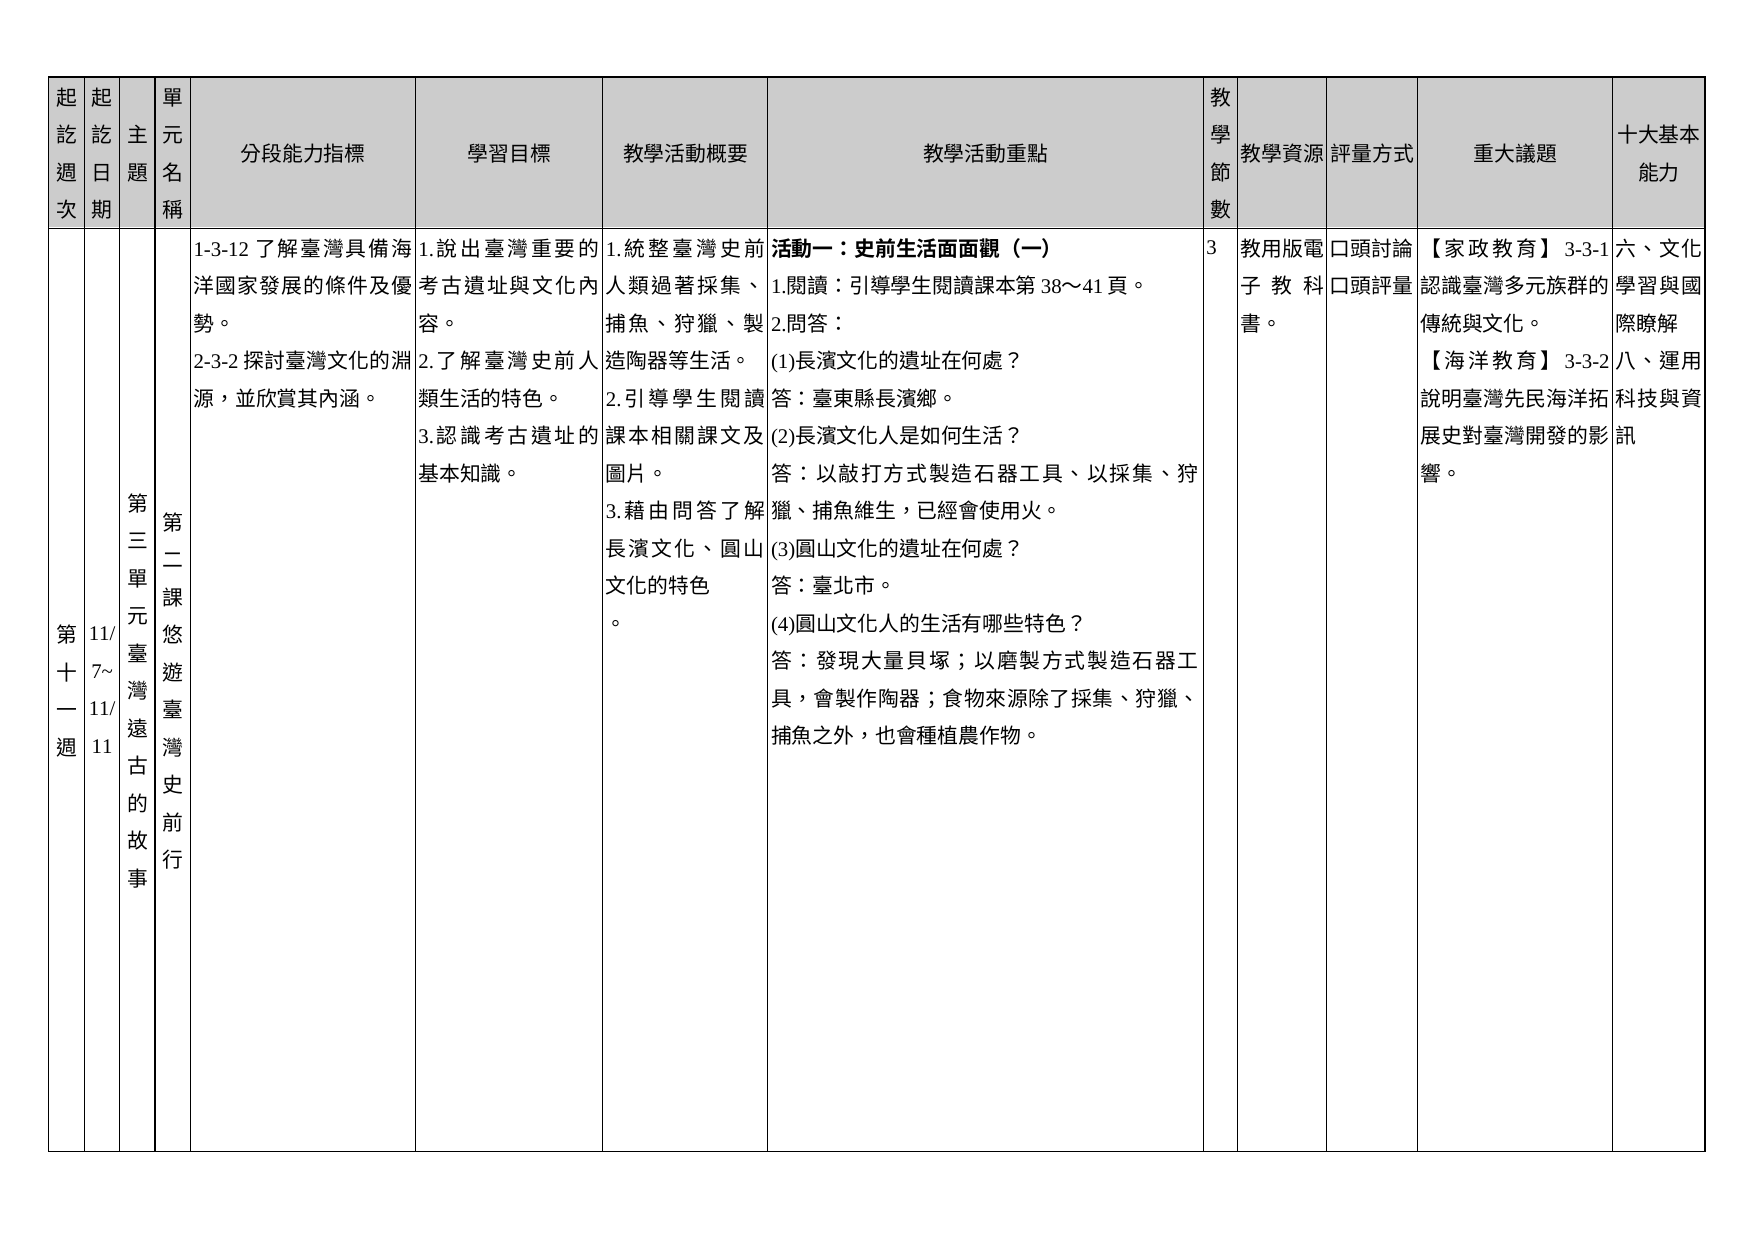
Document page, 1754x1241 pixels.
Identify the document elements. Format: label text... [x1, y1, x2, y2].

table_header 教學資源 [1238, 78, 1326, 227]
table_cell 1.統整臺灣史前人類過著採集、捕魚、狩獵、製造陶器等生活。 2.引導學生閱讀課本相關課文及圖片。 3.藉由問答了解長濱文化、圓山文化的特色 。 [603, 229, 767, 1151]
table_header 學習目標 [416, 78, 602, 227]
table_cell 3 [1204, 229, 1237, 1151]
table_cell 六、文化學習與國際瞭解 八、運用科技與資訊 [1613, 229, 1704, 1151]
table_cell 第十一週 [49, 229, 84, 1151]
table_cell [1418, 229, 1612, 1151]
table_header 評量方式 [1327, 78, 1417, 227]
table_header 教學節數 [1204, 78, 1237, 227]
table_header 重大議題 [1418, 78, 1612, 227]
table_header 十大基本能力 [1613, 78, 1704, 227]
table_cell 第二課悠遊臺灣史前行 [156, 229, 190, 1151]
table_cell 教用版電子教科書。 [1238, 229, 1326, 1151]
table_header 起訖日期 [85, 78, 119, 227]
table_cell 活動一：史前生活面面觀（一） 1.閱讀：引導學生閱讀課本第38～41頁。 2.問答： (1)長濱文化的遺址在何處？ 答：臺東縣長濱鄉。 (2)長濱文化人是如何生活？ 答：以敲打方式製造石器工具、以採集、狩獵、捕魚維生，已經會使用火。 (3)圓山文化的遺址在何處？ 答：臺北市。 (4)圓山文化人的生活有哪些特色？ 答：發現大量貝塚；以磨製方式製造石器工具，會製作陶器；食物來源除了採集、狩獵、捕魚之外，也會種植農作物。 [768, 229, 1203, 1151]
table_header 分段能力指標 [191, 78, 415, 227]
table_cell 11/7~11/11 [85, 229, 119, 1151]
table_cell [416, 229, 602, 1151]
table_header 主題 [120, 78, 154, 227]
table_header 起訖週次 [49, 78, 84, 227]
table_cell 第三單元 臺灣遠古的故事 [120, 229, 154, 1151]
table_header 教學活動概要 [603, 78, 767, 227]
table_header 單元名稱 [156, 78, 190, 227]
table_header 教學活動重點 [768, 78, 1203, 227]
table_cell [191, 229, 415, 1151]
table_cell 口頭討論 口頭評量 [1327, 229, 1417, 1151]
